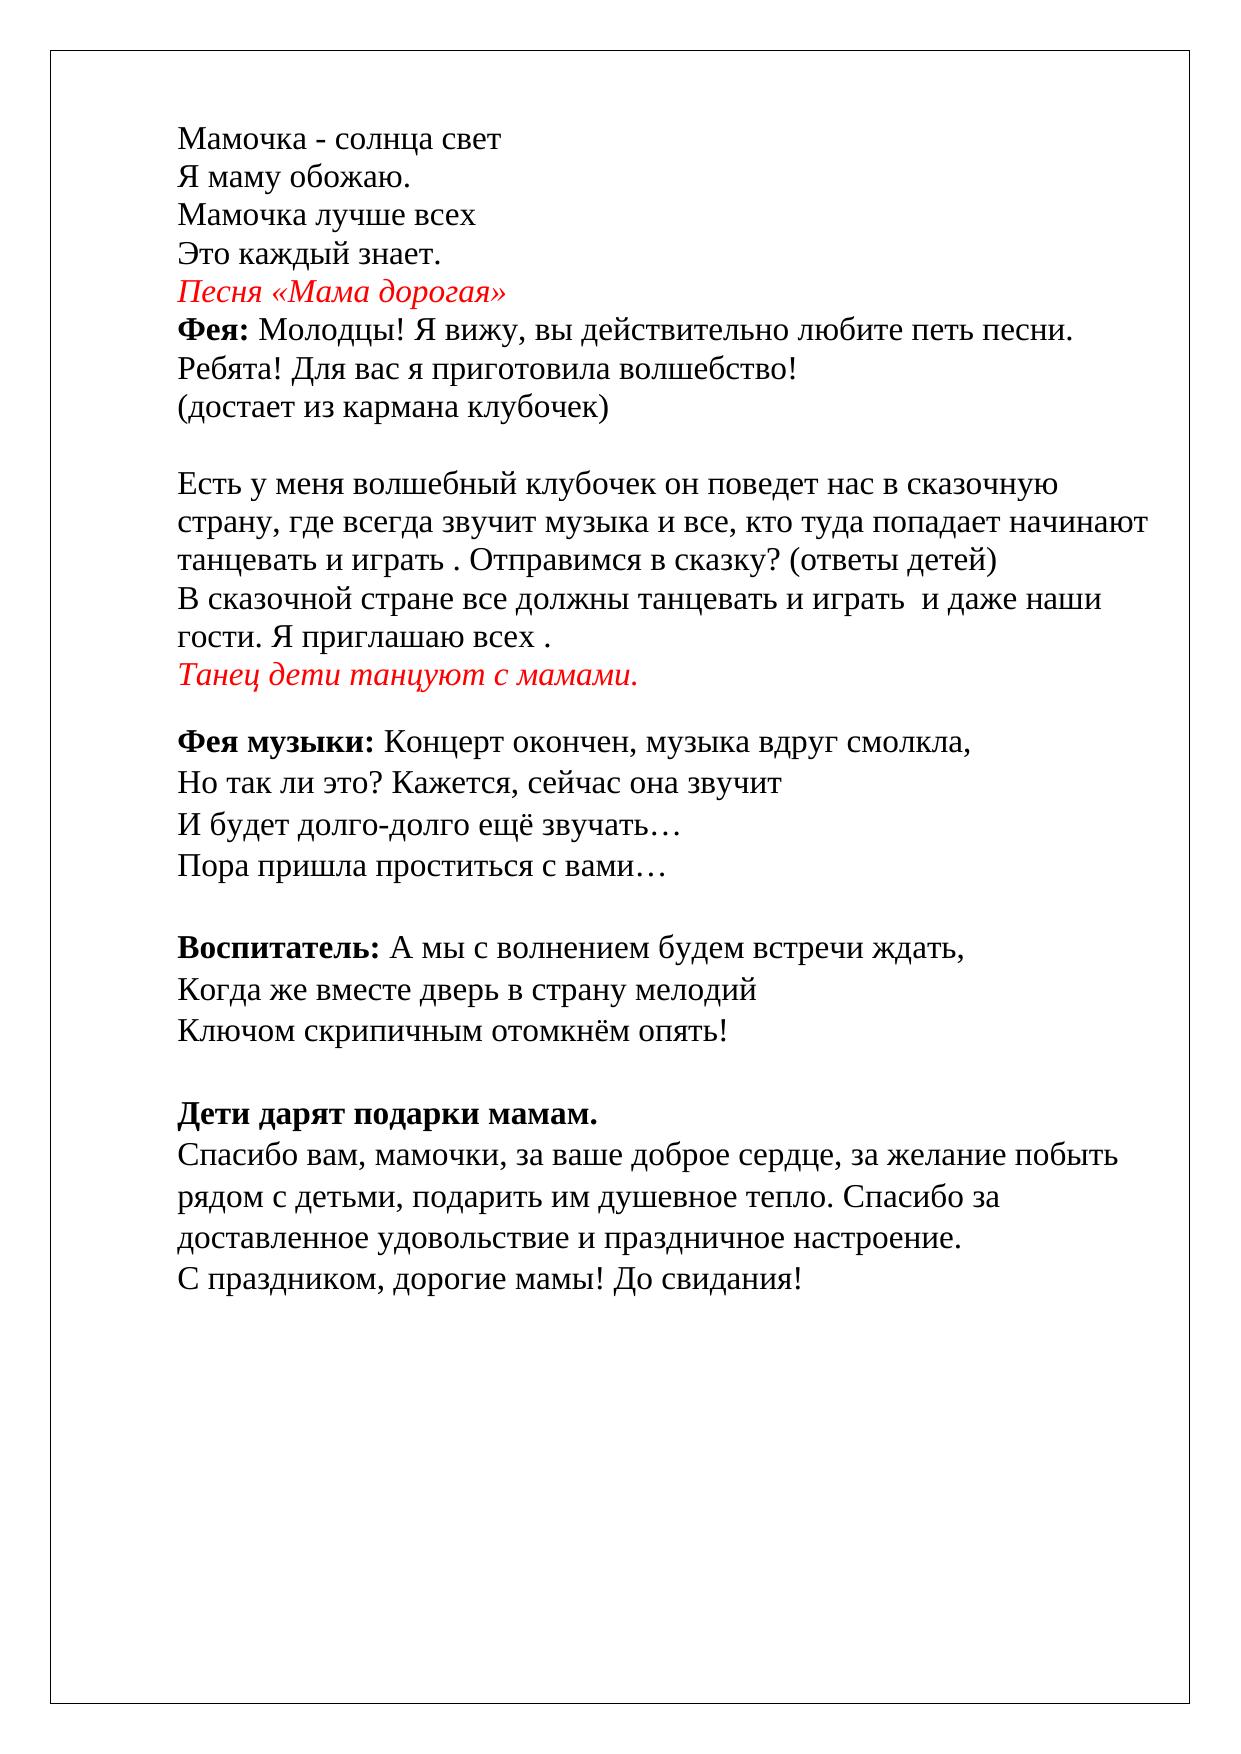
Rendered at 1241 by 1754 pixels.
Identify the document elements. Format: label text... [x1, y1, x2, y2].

text Фея музыки: Концерт окончен, музыка вдруг смолкла, Но так ли это? Кажется, сейчас она звучит И будет долго-долго ещё звучать… Пора пришла проститься с вами… Воспитатель: А мы с волнением будем встречи ждать, Когда же вместе дверь в страну мелодий Ключом скрипичным отомкнём опять! Дети дарят подарки мамам. Спасибо вам, мамочки, за ваше доброе сердце, за желание побыть рядом с детьми, подарить им душевное тепло. Спасибо за доставленное удовольствие и праздничное настроение. С праздником, дорогие мамы! До свидания! [177, 721, 1152, 1297]
text Мамочка - солнца свет Я маму обожаю. Мамочка лучше всех Это каждый знает. Песня «Мама дорогая» Фея: Молодцы! Я вижу, вы действительно любите петь песни. Ребята! Для вас я приготовила волшебство! (достает из кармана клубочек) Есть у меня волшебный клубочек он поведет нас в сказочную страну, где всегда звучит музыка и все, кто туда попадает начинают танцевать и играть . Отправимся в сказку? (ответы детей) В сказочной стране все должны танцевать и играть и даже наши гости. Я приглашаю всех . Танец дети танцуют с мамами. [177, 118, 1152, 721]
